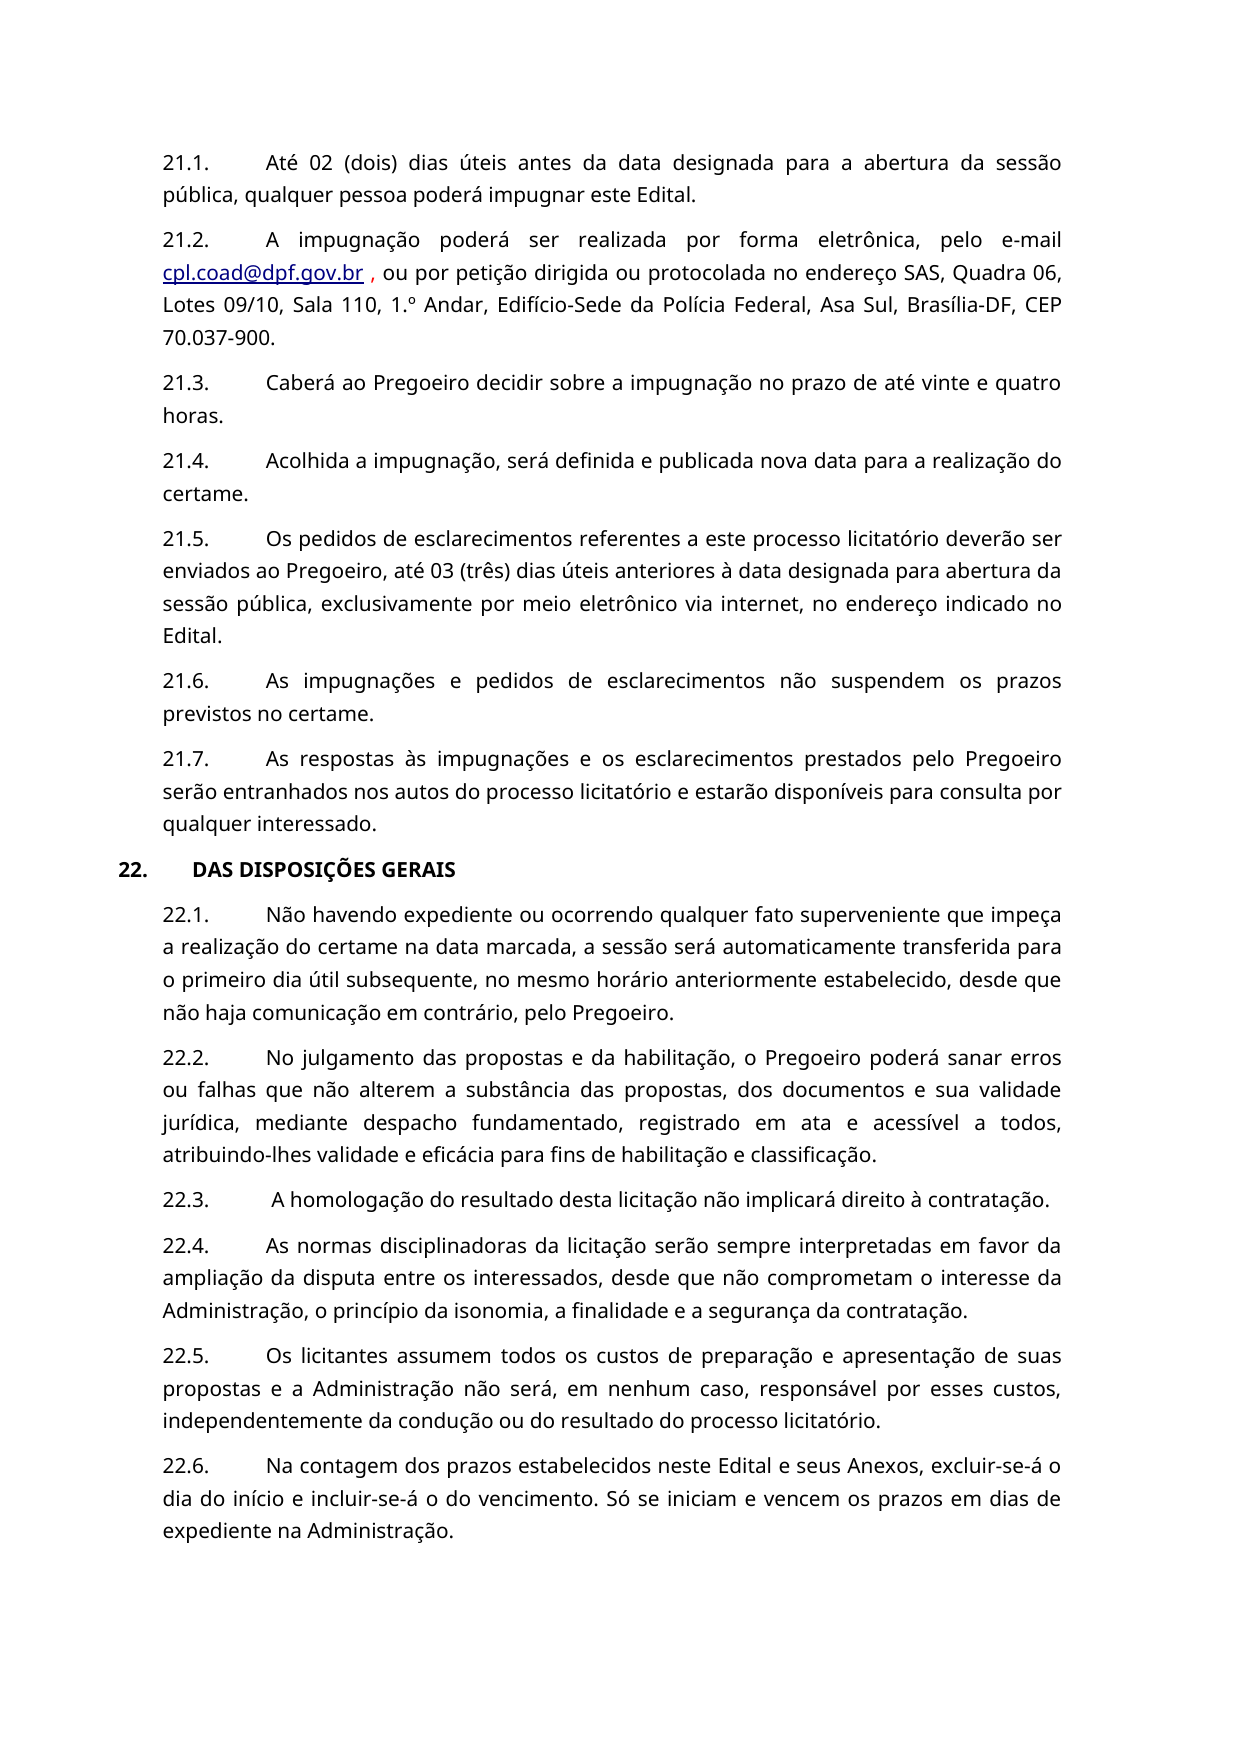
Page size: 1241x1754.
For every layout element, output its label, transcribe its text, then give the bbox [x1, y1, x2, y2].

list No julgamento das propostas e da habilitação, o Pregoeiro poderá sanar erros ou falhas que não alterem a substância das propostas, dos documentos e sua validade jurídica, mediante despacho fundamentado, registrado em ata e acessível a todos, atribuindo-lhes validade e eficácia para fins de habilitação e classificação. [162, 1043, 1063, 1169]
list Os pedidos de esclarecimentos referentes a este processo licitatório deverão ser enviados ao Pregoeiro, até 03 (três) dias úteis anteriores à data designada para abertura da sessão pública, exclusivamente por meio eletrônico via internet, no endereço indicado no Edital. [162, 524, 1063, 650]
list Caberá ao Pregoeiro decidir sobre a impugnação no prazo de até vinte e quatro horas. [162, 368, 1063, 429]
list Na contagem dos prazos estabelecidos neste Edital e seus Anexos, excluir-se-á o dia do início e incluir-se-á o do vencimento. Só se iniciam e vencem os prazos em dias de expediente na Administração. [162, 1451, 1063, 1545]
list Não havendo expediente ou ocorrendo qualquer fato superveniente que impeça a realização do certame na data marcada, a sessão será automaticamente transferida para o primeiro dia útil subsequente, no mesmo horário anteriormente estabelecido, desde que não haja comunicação em contrário, pelo Pregoeiro. [162, 900, 1063, 1026]
list As respostas às impugnações e os esclarecimentos prestados pelo Pregoeiro serão entranhados nos autos do processo licitatório e estarão disponíveis para consulta por qualquer interessado. [162, 744, 1063, 838]
list Os licitantes assumem todos os custos de preparação e apresentação de suas propostas e a Administração não será, em nenhum caso, responsável por esses custos, independentemente da condução ou do resultado do processo licitatório. [162, 1341, 1063, 1435]
list A impugnação poderá ser realizada por forma eletrônica, pelo e-mail cpl.coad@dpf.gov.br , ou por petição dirigida ou protocolada no endereço SAS, Quadra 06, Lotes 09/10, Sala 110, 1.º Andar, Edifício-Sede da Polícia Federal, Asa Sul, Brasília-DF, CEP 70.037-900. [162, 225, 1063, 352]
list A homologação do resultado desta licitação não implicará direito à contratação. [162, 1186, 1063, 1214]
list Acolhida a impugnação, será definida e publicada nova data para a realização do certame. [162, 446, 1063, 507]
list As impugnações e pedidos de esclarecimentos não suspendem os prazos previstos no certame. [162, 667, 1063, 728]
list Até 02 (dois) dias úteis antes da data designada para a abertura da sessão pública, qualquer pessoa poderá impugnar este Edital. [162, 148, 1063, 209]
list As normas disciplinadoras da licitação serão sempre interpretadas em favor da ampliação da disputa entre os interessados, desde que não comprometam o interesse da Administração, o princípio da isonomia, a finalidade e a segurança da contratação. [162, 1231, 1063, 1324]
list DAS DISPOSIÇÕES GERAIS [118, 855, 1063, 883]
